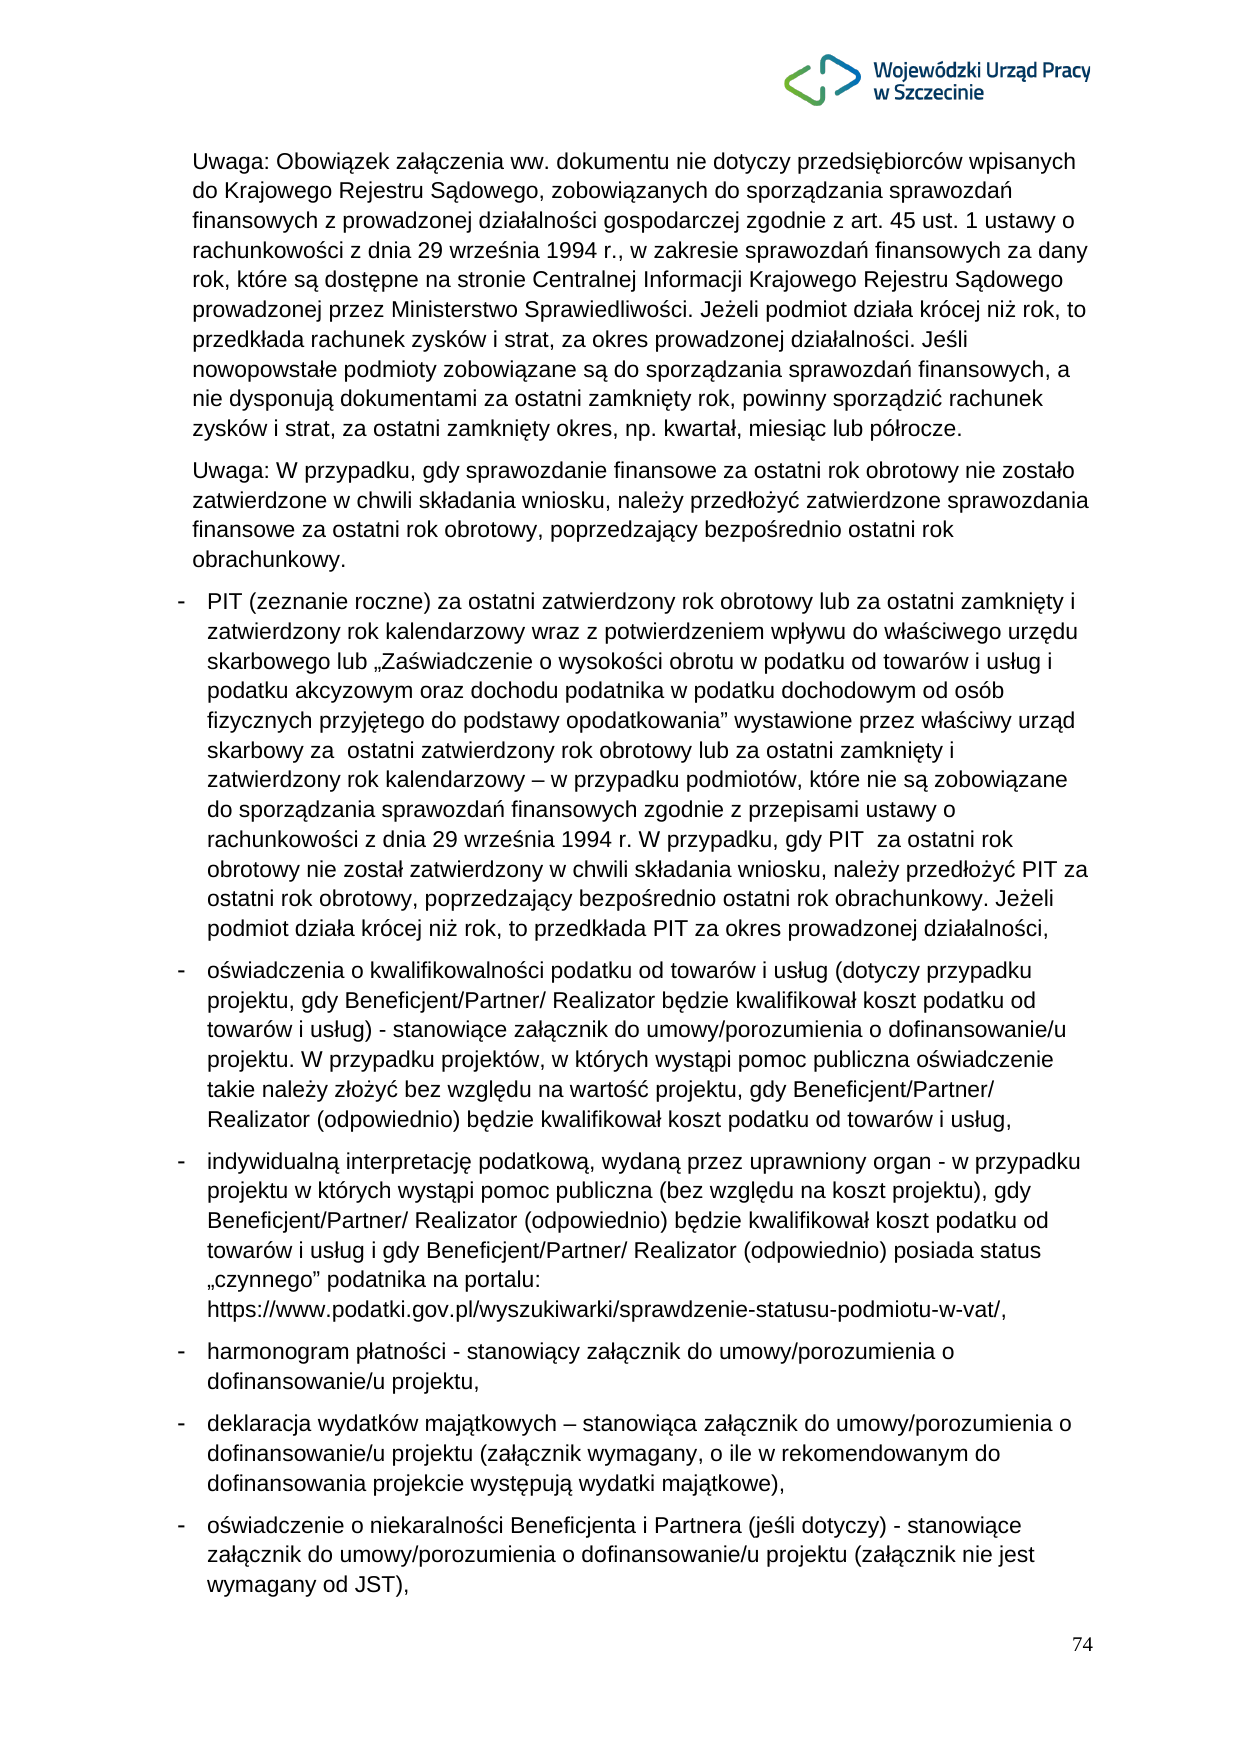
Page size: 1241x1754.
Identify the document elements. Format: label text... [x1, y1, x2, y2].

text Uwaga: Obowiązek załączenia ww. dokumentu nie dotyczy przedsiębiorców wpisanych do Krajowego Rejestru Sądowego, zobowiązanych do sporządzania sprawozdań finansowych z prowadzonej działalności gospodarczej zgodnie z art. 45 ust. 1 ustawy o rachunkowości z dnia 29 września 1994 r., w zakresie sprawozdań finansowych za dany rok, które są dostępne na stronie Centralnej Informacji Krajowego Rejestru Sądowego prowadzonej przez Ministerstwo Sprawiedliwości. Jeżeli podmiot działa krócej niż rok, to przedkłada rachunek zysków i strat, za okres prowadzonej działalności. Jeśli nowopowstałe podmioty zobowiązane są do sporządzania sprawozdań finansowych, a nie dysponują dokumentami za ostatni zamknięty rok, powinny sporządzić rachunek zysków i strat, za ostatni zamknięty okres, np. kwartał, miesiąc lub półrocze. [192, 148, 1092, 441]
list indywidualną interpretację podatkową, wydaną przez uprawniony organ - w przypadku projektu w których wystąpi pomoc publiczna (bez względu na koszt projektu), gdy Beneficjent/Partner/ Realizator (odpowiednio) będzie kwalifikował koszt podatku od towarów i usług i gdy Beneficjent/Partner/ Realizator (odpowiednio) posiada status „czynnego” podatnika na portalu: https://www.podatki.gov.pl/wyszukiwarki/sprawdzenie-statusu-podmiotu-w-vat/, [177, 1148, 1092, 1322]
picture [784, 54, 1091, 106]
list oświadczenie o niekaralności Beneficjenta i Partnera (jeśli dotyczy) - stanowiące załącznik do umowy/porozumienia o dofinansowanie/u projektu (załącznik nie jest wymagany od JST), [177, 1512, 1092, 1597]
list deklaracja wydatków majątkowych – stanowiąca załącznik do umowy/porozumienia o dofinansowanie/u projektu (załącznik wymagany, o ile w rekomendowanym do dofinansowania projekcie występują wydatki majątkowe), [177, 1410, 1092, 1496]
text Uwaga: W przypadku, gdy sprawozdanie finansowe za ostatni rok obrotowy nie zostało zatwierdzone w chwili składania wniosku, należy przedłożyć zatwierdzone sprawozdania finansowe za ostatni rok obrotowy, poprzedzający bezpośrednio ostatni rok obrachunkowy. [192, 457, 1092, 572]
list harmonogram płatności - stanowiący załącznik do umowy/porozumienia o dofinansowanie/u projektu, [177, 1338, 1092, 1394]
list oświadczenia o kwalifikowalności podatku od towarów i usług (dotyczy przypadku projektu, gdy Beneficjent/Partner/ Realizator będzie kwalifikował koszt podatku od towarów i usług) - stanowiące załącznik do umowy/porozumienia o dofinansowanie/u projektu. W przypadku projektów, w których wystąpi pomoc publiczna oświadczenie takie należy złożyć bez względu na wartość projektu, gdy Beneficjent/Partner/ Realizator (odpowiednio) będzie kwalifikował koszt podatku od towarów i usług, [177, 957, 1092, 1132]
list PIT (zeznanie roczne) za ostatni zatwierdzony rok obrotowy lub za ostatni zamknięty i zatwierdzony rok kalendarzowy wraz z potwierdzeniem wpływu do właściwego urzędu skarbowego lub „Zaświadczenie o wysokości obrotu w podatku od towarów i usług i podatku akcyzowym oraz dochodu podatnika w podatku dochodowym od osób fizycznych przyjętego do podstawy opodatkowania” wystawione przez właściwy urząd skarbowy za ostatni zatwierdzony rok obrotowy lub za ostatni zamknięty i zatwierdzony rok kalendarzowy – w przypadku podmiotów, które nie są zobowiązane do sporządzania sprawozdań finansowych zgodnie z przepisami ustawy o rachunkowości z dnia 29 września 1994 r. W przypadku, gdy PIT za ostatni rok obrotowy nie został zatwierdzony w chwili składania wniosku, należy przedłożyć PIT za ostatni rok obrotowy, poprzedzający bezpośrednio ostatni rok obrachunkowy. Jeżeli podmiot działa krócej niż rok, to przedkłada PIT za okres prowadzonej działalności, [177, 588, 1092, 941]
